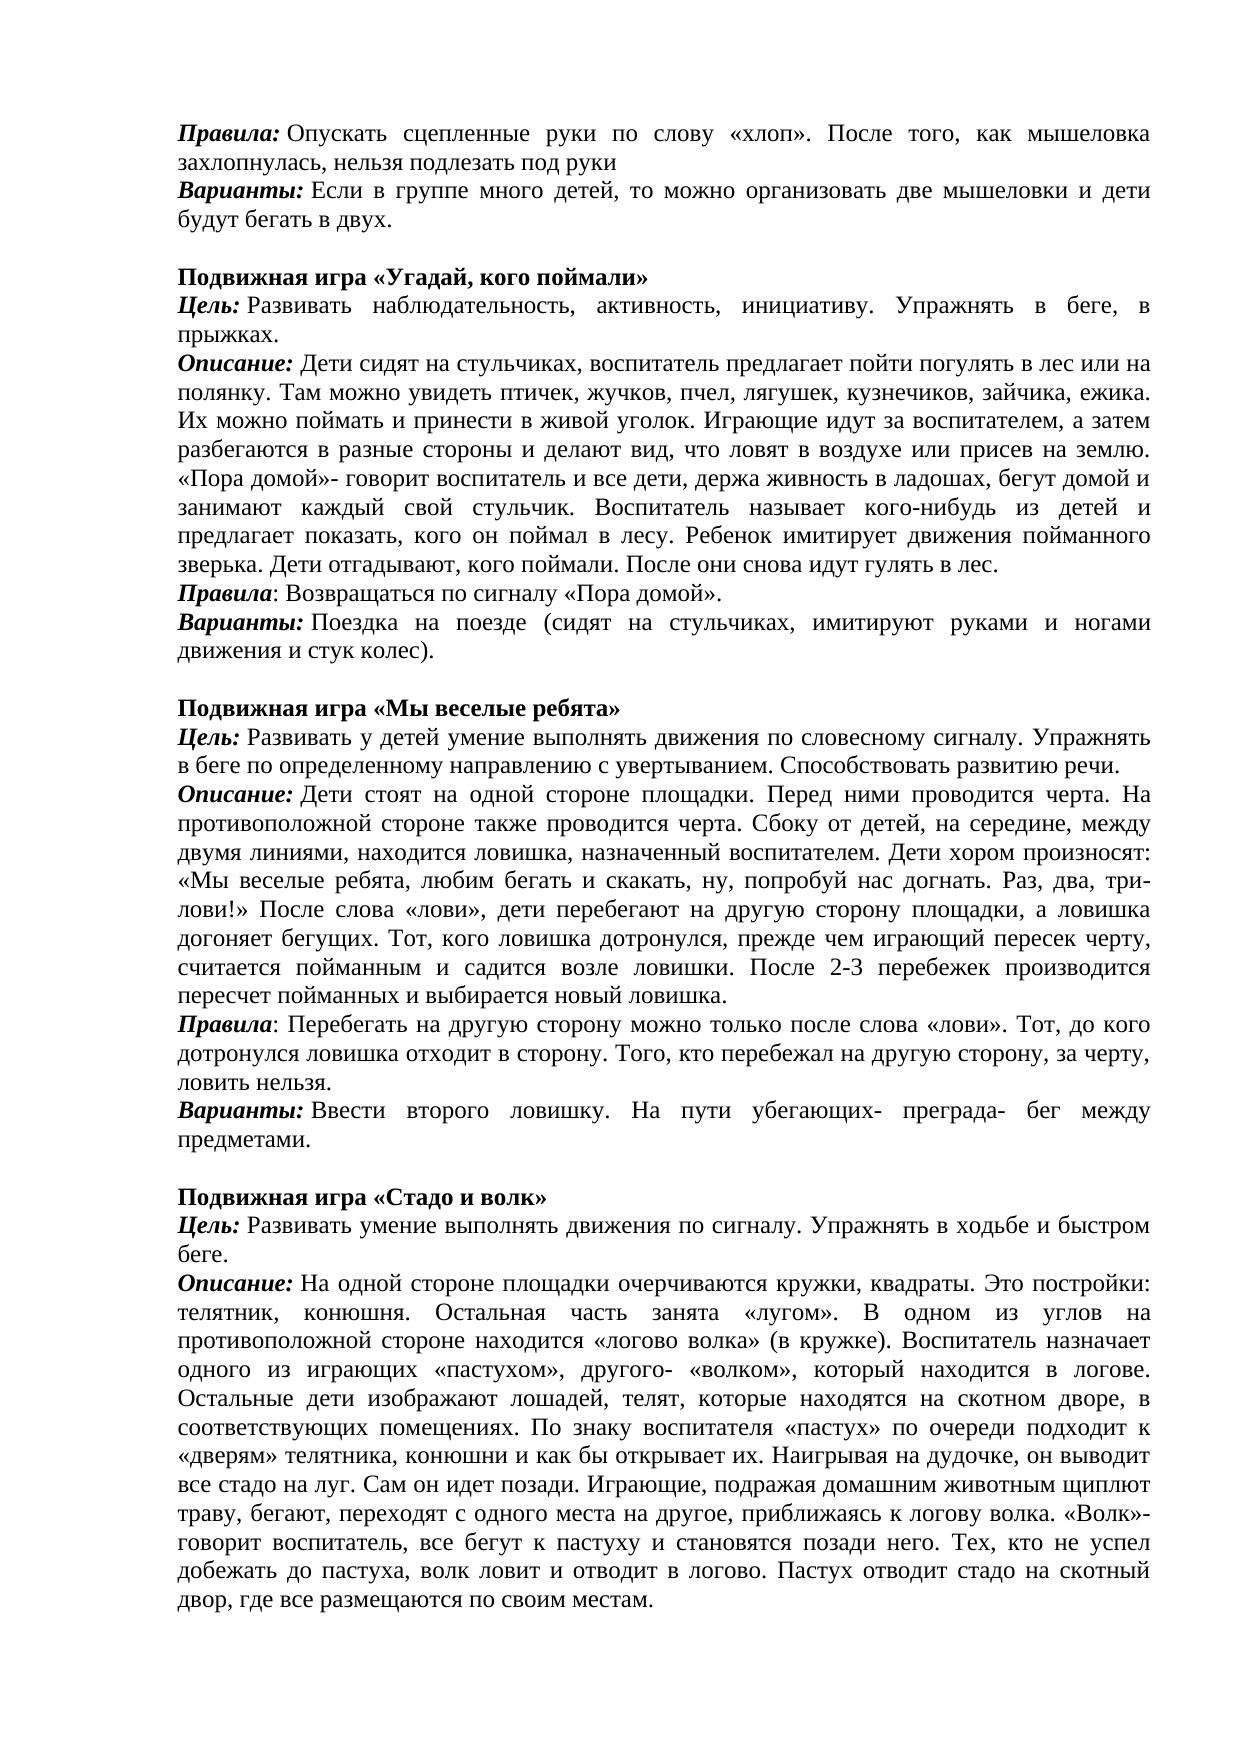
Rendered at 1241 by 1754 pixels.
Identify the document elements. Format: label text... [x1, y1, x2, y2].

text Подвижная игра «Угадай, кого поймали» [177, 262, 1152, 291]
text Подвижная игра «Мы веселые ребята» [177, 693, 1152, 722]
text Подвижная игра «Стадо и волк» [177, 1182, 1152, 1211]
text Правила: Возвращаться по сигналу «Пора домой». [177, 578, 1152, 607]
text Описание: Дети сидят на стульчиках, воспитатель предлагает пойти погулять в лес или на полянку. Там можно увидеть птичек, жучков, пчел, лягушек, кузнечиков, зайчика, ежика. Их можно поймать и принести в живой уголок. Играющие идут за воспитателем, а затем разбегаются в разные стороны и делают вид, что ловят в воздухе или присев на землю. «Пора домой»- говорит воспитатель и все дети, держа живность в ладошах, бегут домой и занимают каждый свой стульчик. Воспитатель называет кого-нибудь из детей и предлагает показать, кого он поймал в лесу. Ребенок имитирует движения пойманного зверька. Дети отгадывают, кого поймали. После они снова идут гулять в лес. [177, 348, 1152, 578]
text Правила: Опускать сцепленные руки по слову «хлоп». После того, как мышеловка захлопнулась, нельзя подлезать под руки [177, 118, 1152, 176]
text Варианты: Поездка на поезде (сидят на стульчиках, имитируют руками и ногами движения и стук колес). [177, 607, 1152, 664]
text Описание: На одной стороне площадки очерчиваются кружки, квадраты. Это постройки: телятник, конюшня. Остальная часть занята «лугом». В одном из углов на противоположной стороне находится «логово волка» (в кружке). Воспитатель назначает одного из играющих «пастухом», другого- «волком», который находится в логове. Остальные дети изображают лошадей, телят, которые находятся на скотном дворе, в соответствующих помещениях. По знаку воспитателя «пастух» по очереди подходит к «дверям» телятника, конюшни и как бы открывает их. Наигрывая на дудочке, он выводит все стадо на луг. Сам он идет позади. Играющие, подражая домашним животным щиплют траву, бегают, переходят с одного места на другое, приближаясь к логову волка. «Волк»- говорит воспитатель, все бегут к пастуху и становятся позади него. Тех, кто не успел добежать до пастуха, волк ловит и отводит в логово. Пастух отводит стадо на скотный двор, где все размещаются по своим местам. [177, 1268, 1152, 1613]
text Правила: Перебегать на другую сторону можно только после слова «лови». Тот, до кого дотронулся ловишка отходит в сторону. Того, кто перебежал на другую сторону, за черту, ловить нельзя. [177, 1009, 1152, 1096]
text Варианты: Если в группе много детей, то можно организовать две мышеловки и дети будут бегать в двух. [177, 176, 1152, 233]
text Варианты: Ввести второго ловишку. На пути убегающих- преграда- бег между предметами. [177, 1096, 1152, 1153]
text Цель: Развивать умение выполнять движения по сигналу. Упражнять в ходьбе и быстром беге. [177, 1211, 1152, 1268]
text Описание: Дети стоят на одной стороне площадки. Перед ними проводится черта. На противоположной стороне также проводится черта. Сбоку от детей, на середине, между двумя линиями, находится ловишка, назначенный воспитателем. Дети хором произносят: «Мы веселые ребята, любим бегать и скакать, ну, попробуй нас догнать. Раз, два, три- лови!» После слова «лови», дети перебегают на другую сторону площадки, а ловишка догоняет бегущих. Тот, кого ловишка дотронулся, прежде чем играющий пересек черту, считается пойманным и садится возле ловишки. После 2-3 перебежек производится пересчет пойманных и выбирается новый ловишка. [177, 779, 1152, 1009]
text Цель: Развивать наблюдательность, активность, инициативу. Упражнять в беге, в прыжках. [177, 291, 1152, 348]
text Цель: Развивать у детей умение выполнять движения по словесному сигналу. Упражнять в беге по определенному направлению с увертыванием. Способствовать развитию речи. [177, 722, 1152, 779]
